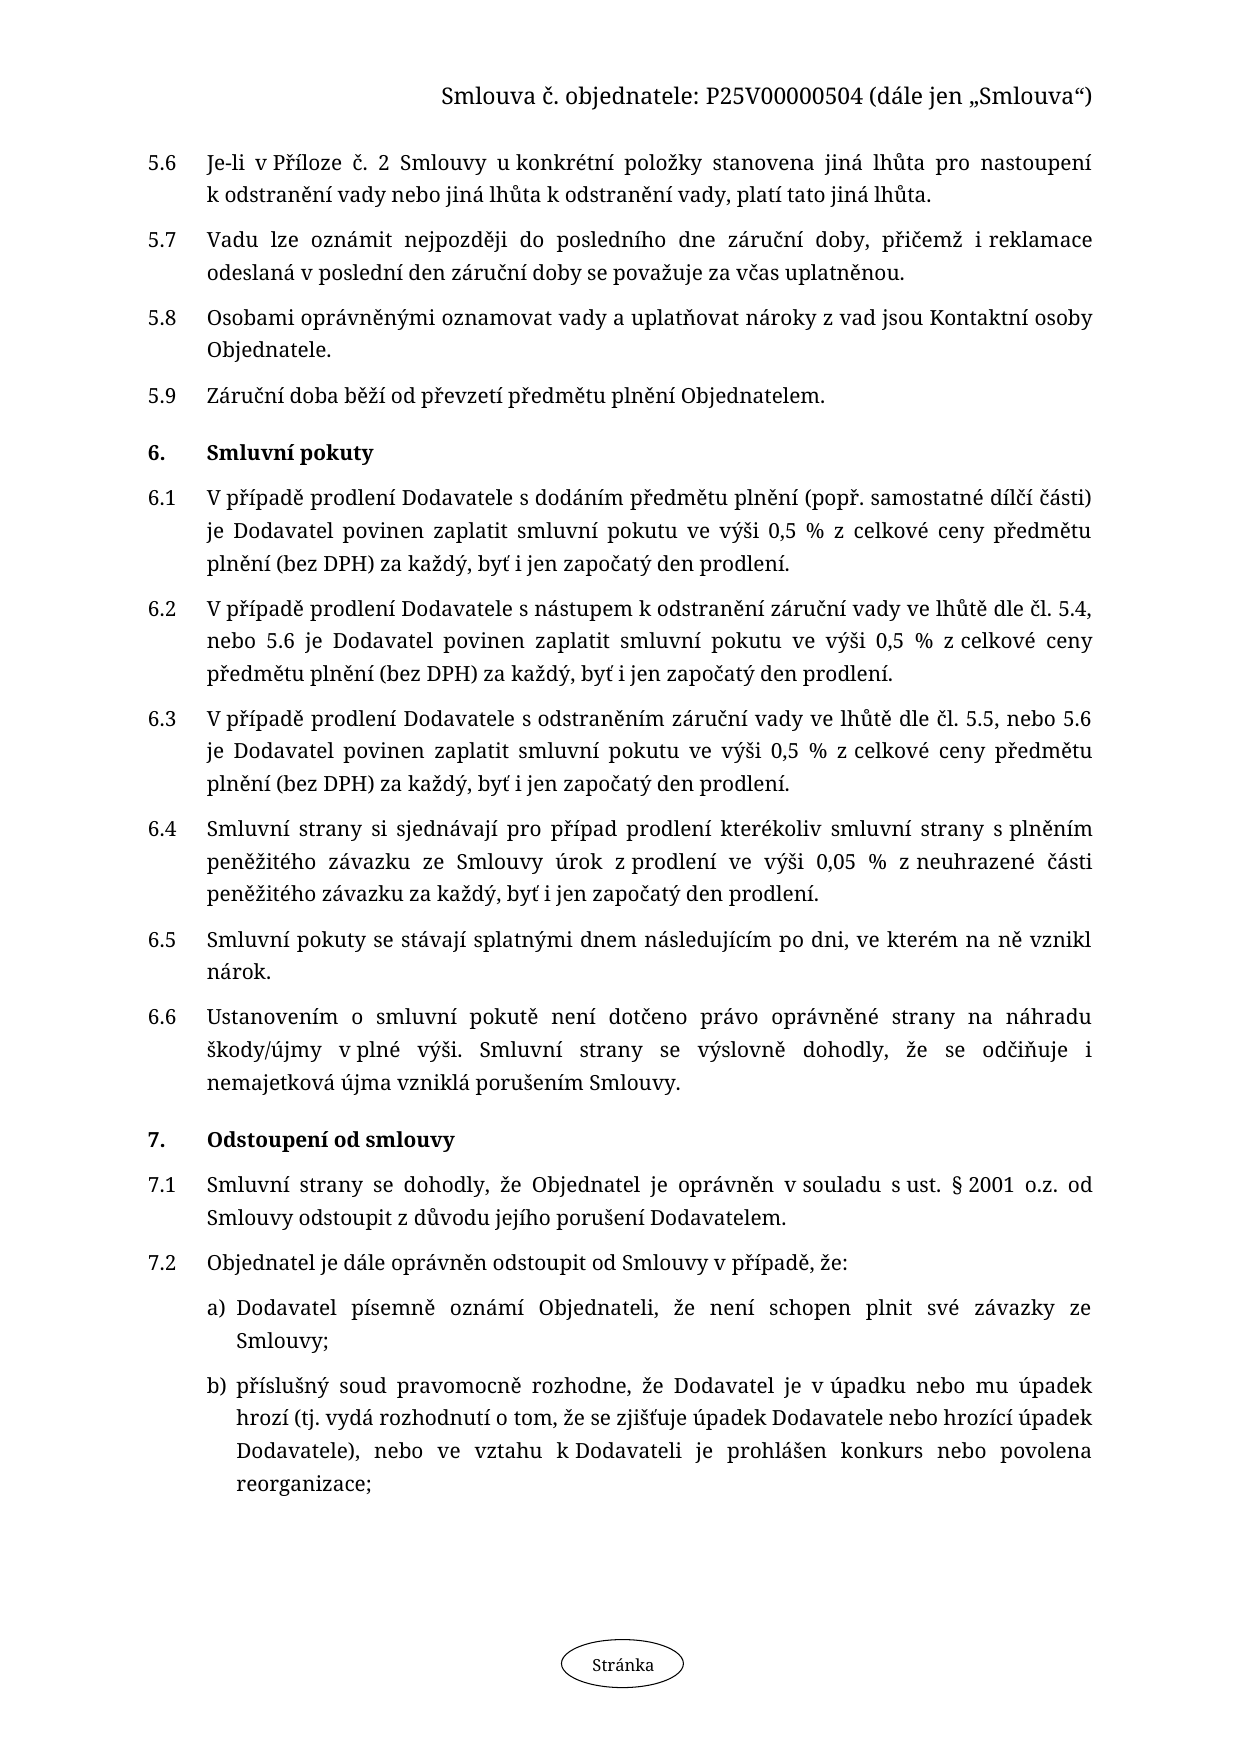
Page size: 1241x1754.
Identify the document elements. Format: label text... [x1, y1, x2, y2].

list Smluvní pokuty se stávají splatnými dnem následujícím po dni, ve kterém na ně vznikl nárok. [148, 925, 1093, 986]
list Objednatel je dále oprávněn odstoupit od Smlouvy v případě, že: [148, 1248, 1093, 1276]
list Ustanovením o smluvní pokutě není dotčeno právo oprávněné strany na náhradu škody/újmy v plné výši. Smluvní strany se výslovně dohodly, že se odčiňuje i nemajetková újma vzniklá porušením Smlouvy. [148, 1002, 1093, 1096]
list Smluvní pokuty [148, 438, 1093, 467]
list Odstoupení od smlouvy [148, 1125, 1093, 1154]
list Záruční doba běží od převzetí předmětu plnění Objednatelem. [148, 381, 1093, 409]
list Dodavatel písemně oznámí Objednateli, že není schopen plnit své závazky ze Smlouvy; [207, 1293, 1093, 1354]
list Vadu lze oznámit nejpozději do posledního dne záruční doby, přičemž i reklamace odeslaná v poslední den záruční doby se považuje za včas uplatněnou. [148, 225, 1093, 286]
list Smluvní strany se dohodly, že Objednatel je oprávněn v souladu s ust. § 2001 o.z. od Smlouvy odstoupit z důvodu jejího porušení Dodavatelem. [148, 1170, 1093, 1231]
list V případě prodlení Dodavatele s dodáním předmětu plnění (popř. samostatné dílčí části) je Dodavatel povinen zaplatit smluvní pokutu ve výši 0,5 % z celkové ceny předmětu plnění (bez DPH) za každý, byť i jen započatý den prodlení. [148, 483, 1093, 577]
list Je-li v Příloze č. 2 Smlouvy u konkrétní položky stanovena jiná lhůta pro nastoupení k odstranění vady nebo jiná lhůta k odstranění vady, platí tato jiná lhůta. [148, 148, 1093, 209]
list V případě prodlení Dodavatele s nástupem k odstranění záruční vady ve lhůtě dle čl. 5.4, nebo 5.6 je Dodavatel povinen zaplatit smluvní pokutu ve výši 0,5 % z celkové ceny předmětu plnění (bez DPH) za každý, byť i jen započatý den prodlení. [148, 594, 1093, 687]
list Smluvní strany si sjednávají pro případ prodlení kterékoliv smluvní strany s plněním peněžitého závazku ze Smlouvy úrok z prodlení ve výši 0,05 % z neuhrazené části peněžitého závazku za každý, byť i jen započatý den prodlení. [148, 814, 1093, 908]
list Osobami oprávněnými oznamovat vady a uplatňovat nároky z vad jsou Kontaktní osoby Objednatele. [148, 303, 1093, 364]
list V případě prodlení Dodavatele s odstraněním záruční vady ve lhůtě dle čl. 5.5, nebo 5.6 je Dodavatel povinen zaplatit smluvní pokutu ve výši 0,5 % z celkové ceny předmětu plnění (bez DPH) za každý, byť i jen započatý den prodlení. [148, 704, 1093, 798]
list příslušný soud pravomocně rozhodne, že Dodavatel je v úpadku nebo mu úpadek hrozí (tj. vydá rozhodnutí o tom, že se zjišťuje úpadek Dodavatele nebo hrozící úpadek Dodavatele), nebo ve vztahu k Dodavateli je prohlášen konkurs nebo povolena reorganizace; [207, 1371, 1093, 1497]
